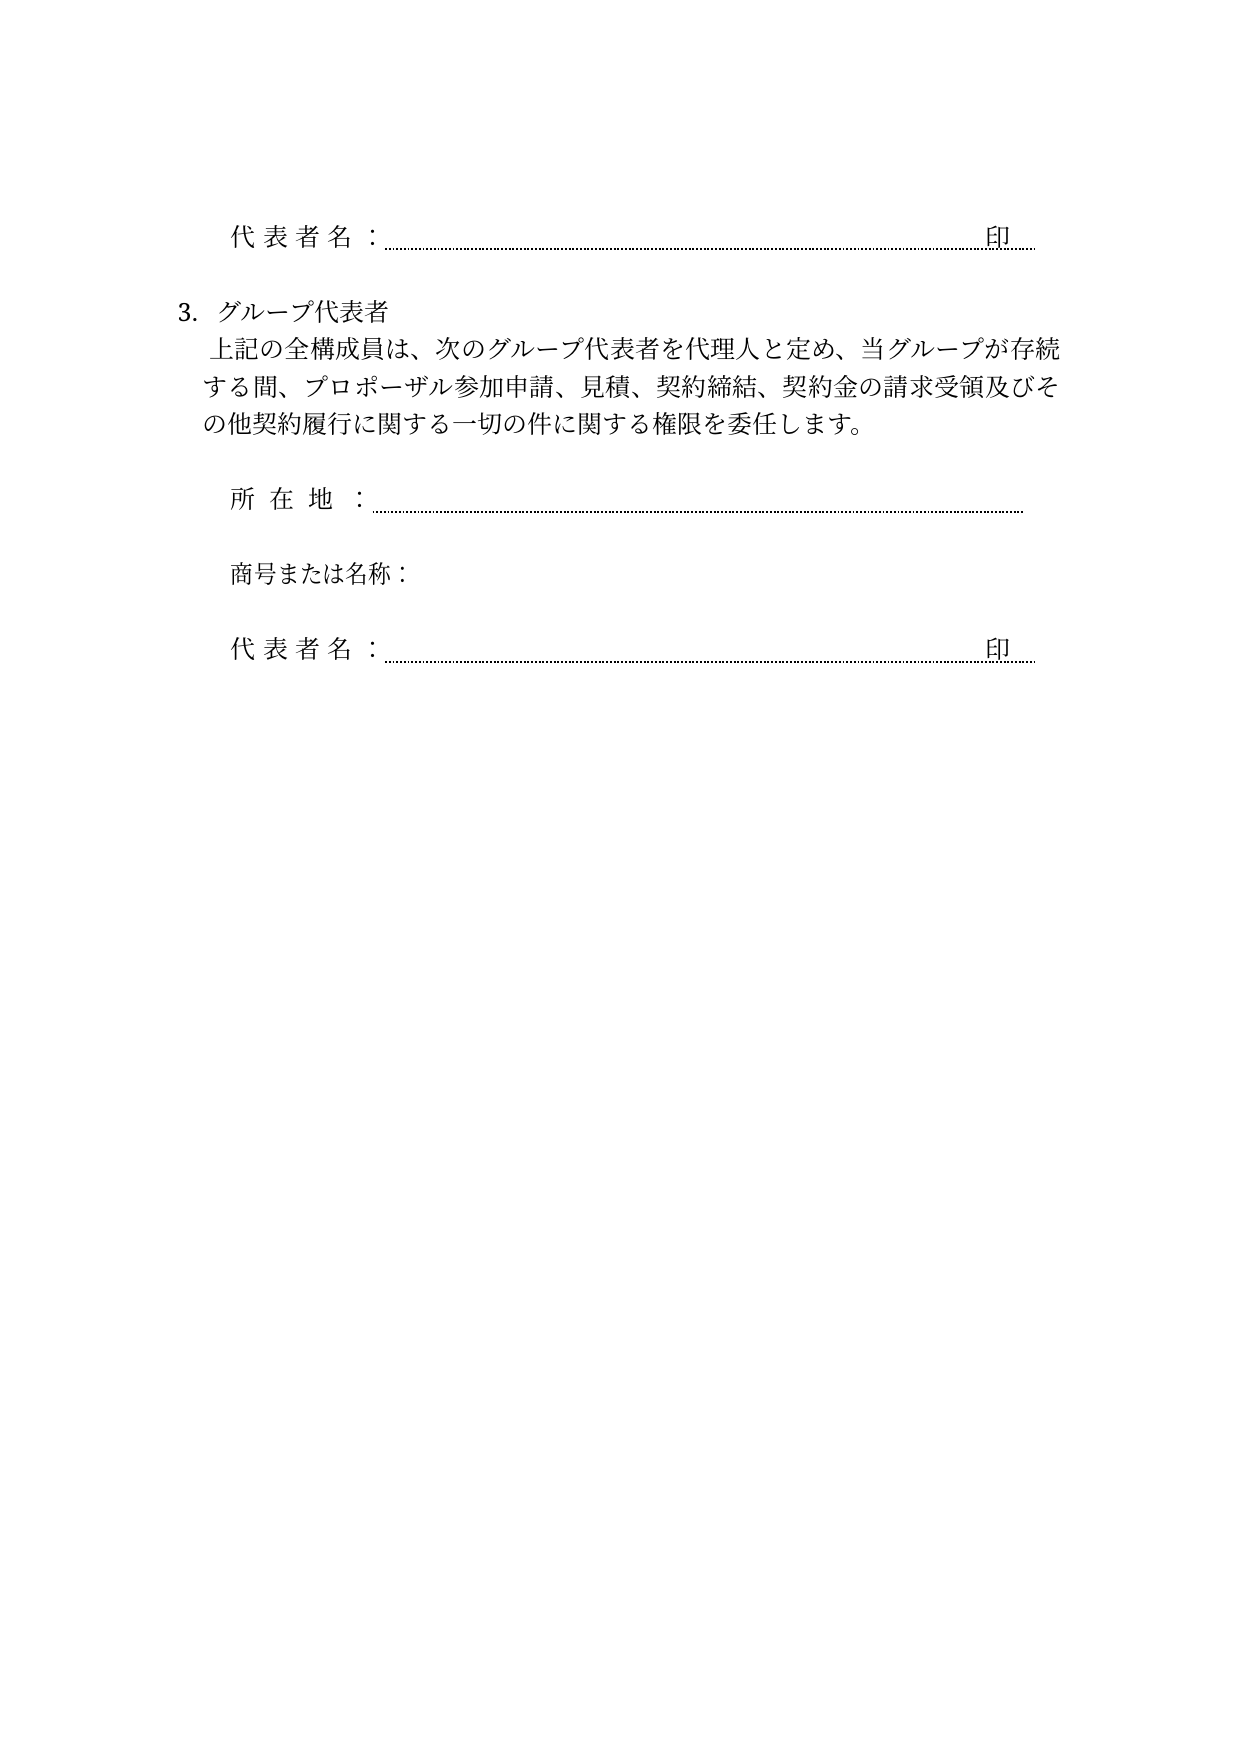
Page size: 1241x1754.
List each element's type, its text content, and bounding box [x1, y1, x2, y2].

text 商号または名称： [231, 554, 1063, 592]
text 代表者名： 印 [231, 217, 1063, 254]
text 代表者名： 印 [231, 629, 1063, 667]
text 3．グループ代表者 [177, 292, 1063, 329]
text 所在地： [231, 479, 1063, 517]
text 上記の全構成員は、次のグループ代表者を代理人と定め、当グループが存続する間、プロポーザル参加申請、見積、契約締結、契約金の請求受領及びその他契約履行に関する一切の件に関する権限を委任します。 [177, 329, 1063, 442]
